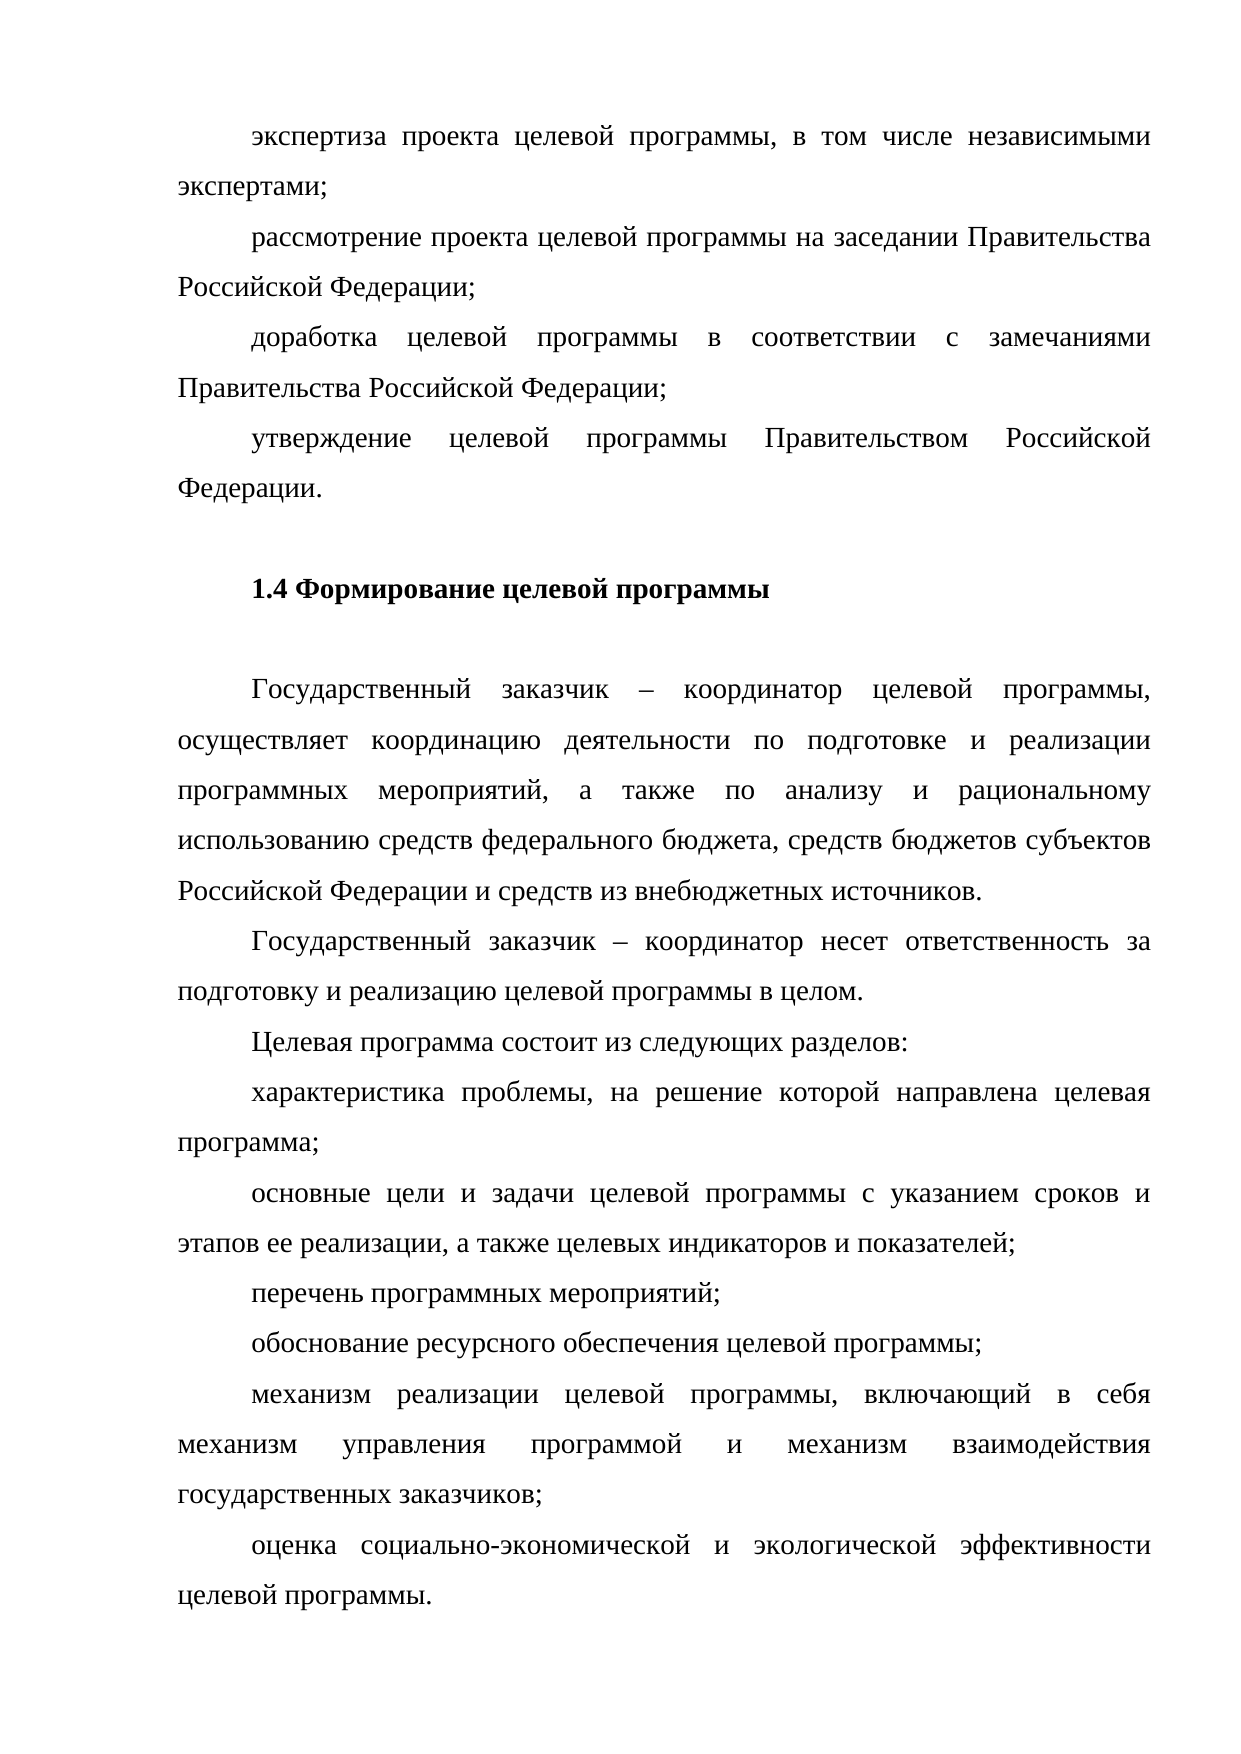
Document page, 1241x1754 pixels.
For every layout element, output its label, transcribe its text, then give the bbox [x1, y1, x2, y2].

text характеристика проблемы, на решение которой направлена целевая программа; [177, 1074, 1152, 1158]
text доработка целевой программы в соответствии с замечаниями Правительства Российской Федерации; [177, 319, 1152, 403]
text Государственный заказчик – координатор несет ответственность за подготовку и реализацию целевой программы в целом. [177, 923, 1152, 1007]
text обоснование ресурсного обеспечения целевой программы; [177, 1326, 1152, 1359]
text экспертиза проекта целевой программы, в том числе независимыми экспертами; [177, 118, 1152, 202]
text рассмотрение проекта целевой программы на заседании Правительства Российской Федерации; [177, 219, 1152, 303]
text основные цели и задачи целевой программы с указанием сроков и этапов ее реализации, а также целевых индикаторов и показателей; [177, 1175, 1152, 1258]
text утверждение целевой программы Правительством Российской Федерации. [177, 420, 1152, 504]
text 1.4 Формирование целевой программы [177, 571, 1152, 604]
text оценка социально-экономической и экологической эффективности целевой программы. [177, 1527, 1152, 1611]
text Государственный заказчик – координатор целевой программы, осуществляет координацию деятельности по подготовке и реализации программных мероприятий, а также по анализу и рациональному использованию средств федерального бюджета, средств бюджетов субъектов Российской Федерации и средств из внебюджетных источников. [177, 672, 1152, 906]
text механизм реализации целевой программы, включающий в себя механизм управления программой и механизм взаимодействия государственных заказчиков; [177, 1376, 1152, 1510]
text перечень программных мероприятий; [177, 1275, 1152, 1309]
text Целевая программа состоит из следующих разделов: [177, 1024, 1152, 1057]
